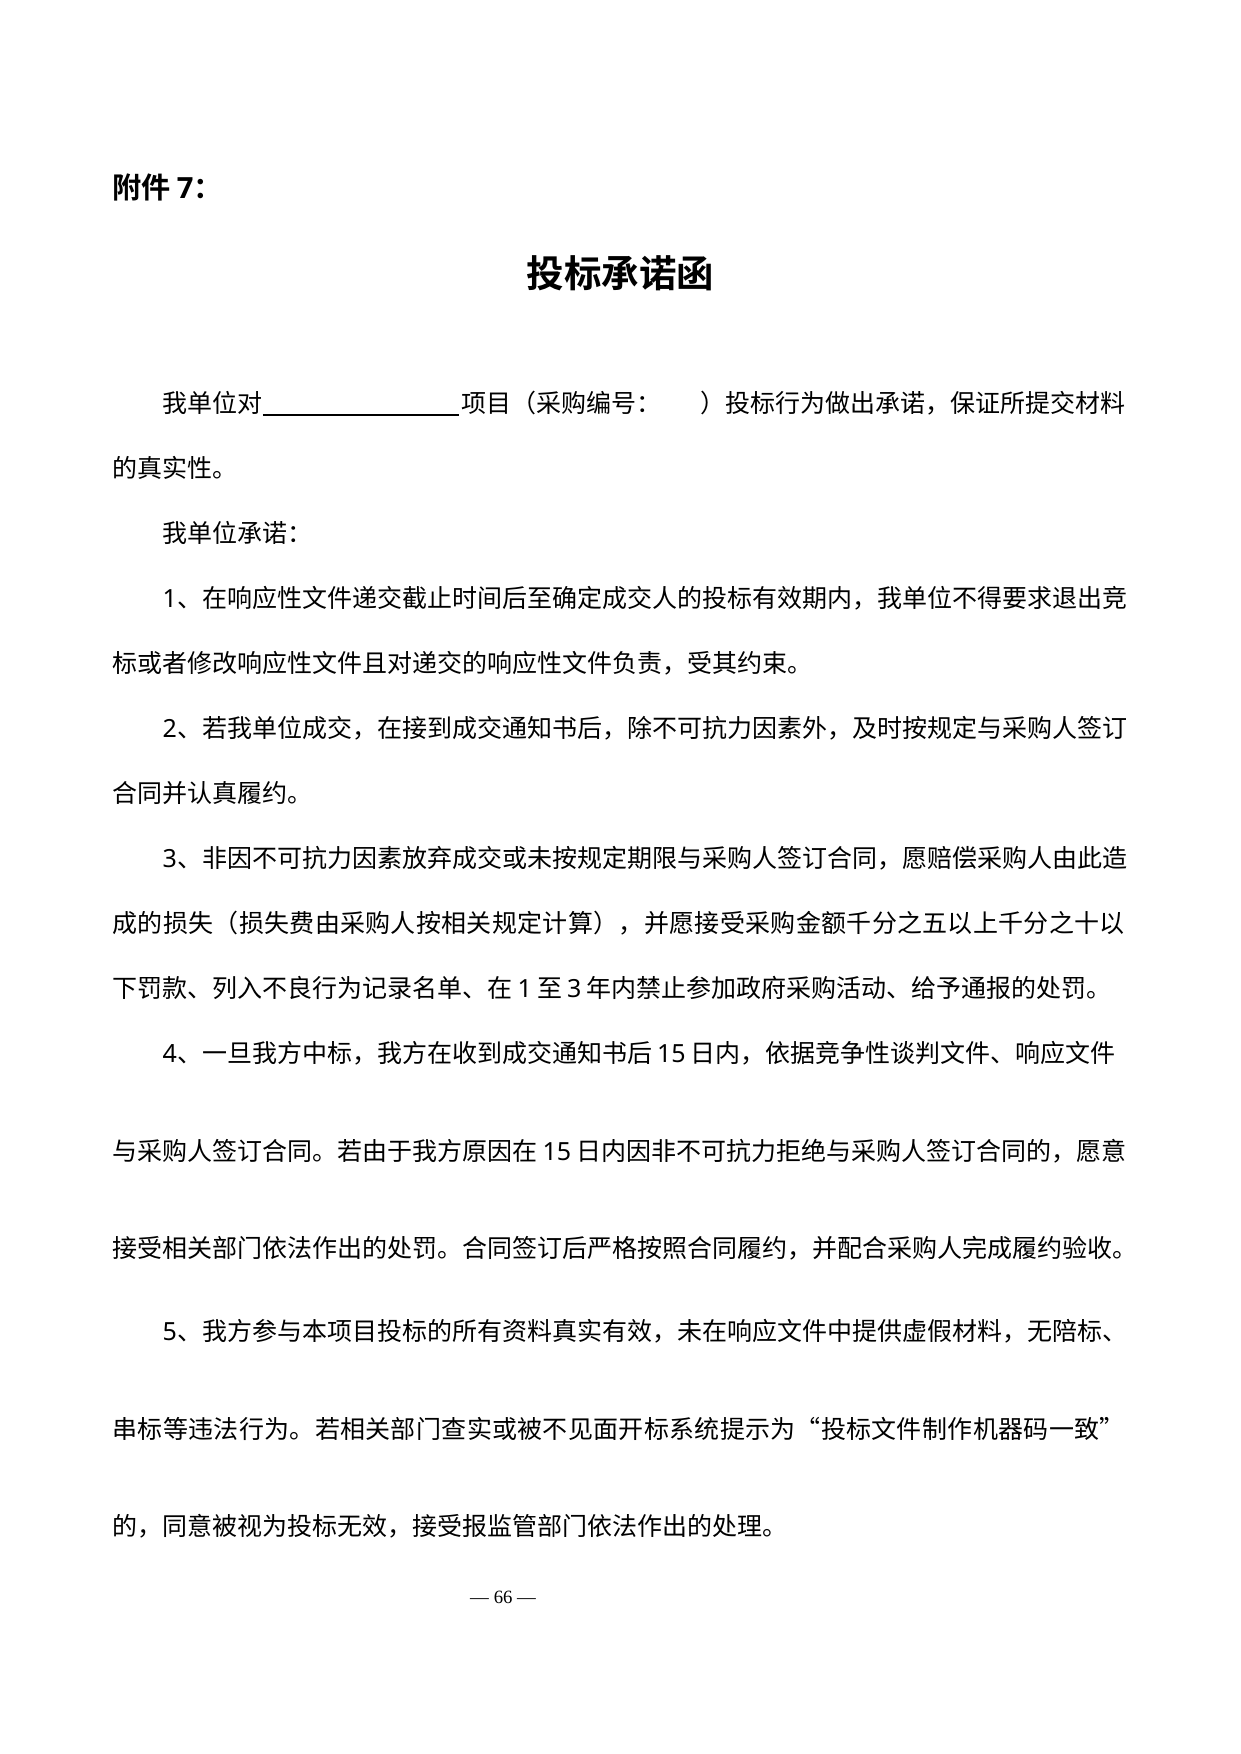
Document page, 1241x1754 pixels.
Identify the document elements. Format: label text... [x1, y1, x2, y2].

text 5、我方参与本项目投标的所有资料真实有效，未在响应文件中提供虚假材料，无陪标、串标等违法行为。若相关部门查实或被不见面开标系统提示为“投标文件制作机器码一致”的，同意被视为投标无效，接受报监管部门依法作出的处理。 [112, 1297, 1128, 1557]
text 4、一旦我方中标，我方在收到成交通知书后15日内，依据竞争性谈判文件、响应文件与采购人签订合同。若由于我方原因在15日内因非不可抗力拒绝与采购人签订合同的，愿意接受相关部门依法作出的处罚。合同签订后严格按照合同履约，并配合采购人完成履约验收。 [112, 1019, 1128, 1279]
text 2、若我单位成交，在接到成交通知书后，除不可抗力因素外，及时按规定与采购人签订合同并认真履约。 [112, 694, 1128, 824]
text 1、在响应性文件递交截止时间后至确定成交人的投标有效期内，我单位不得要求退出竞标或者修改响应性文件且对递交的响应性文件负责，受其约束。 [112, 564, 1128, 694]
text 3、非因不可抗力因素放弃成交或未按规定期限与采购人签订合同，愿赔偿采购人由此造成的损失（损失费由采购人按相关规定计算），并愿接受采购金额千分之五以上千分之十以下罚款、列入不良行为记录名单、在1至3年内禁止参加政府采购活动、给予通报的处罚。 [112, 824, 1128, 1019]
text 附件7： [112, 153, 1128, 218]
text 投标承诺函 [112, 239, 1128, 304]
text 我单位承诺： [112, 499, 1128, 564]
text 我单位对 项目（采购编号： ）投标行为做出承诺，保证所提交材料的真实性。 [112, 369, 1128, 499]
